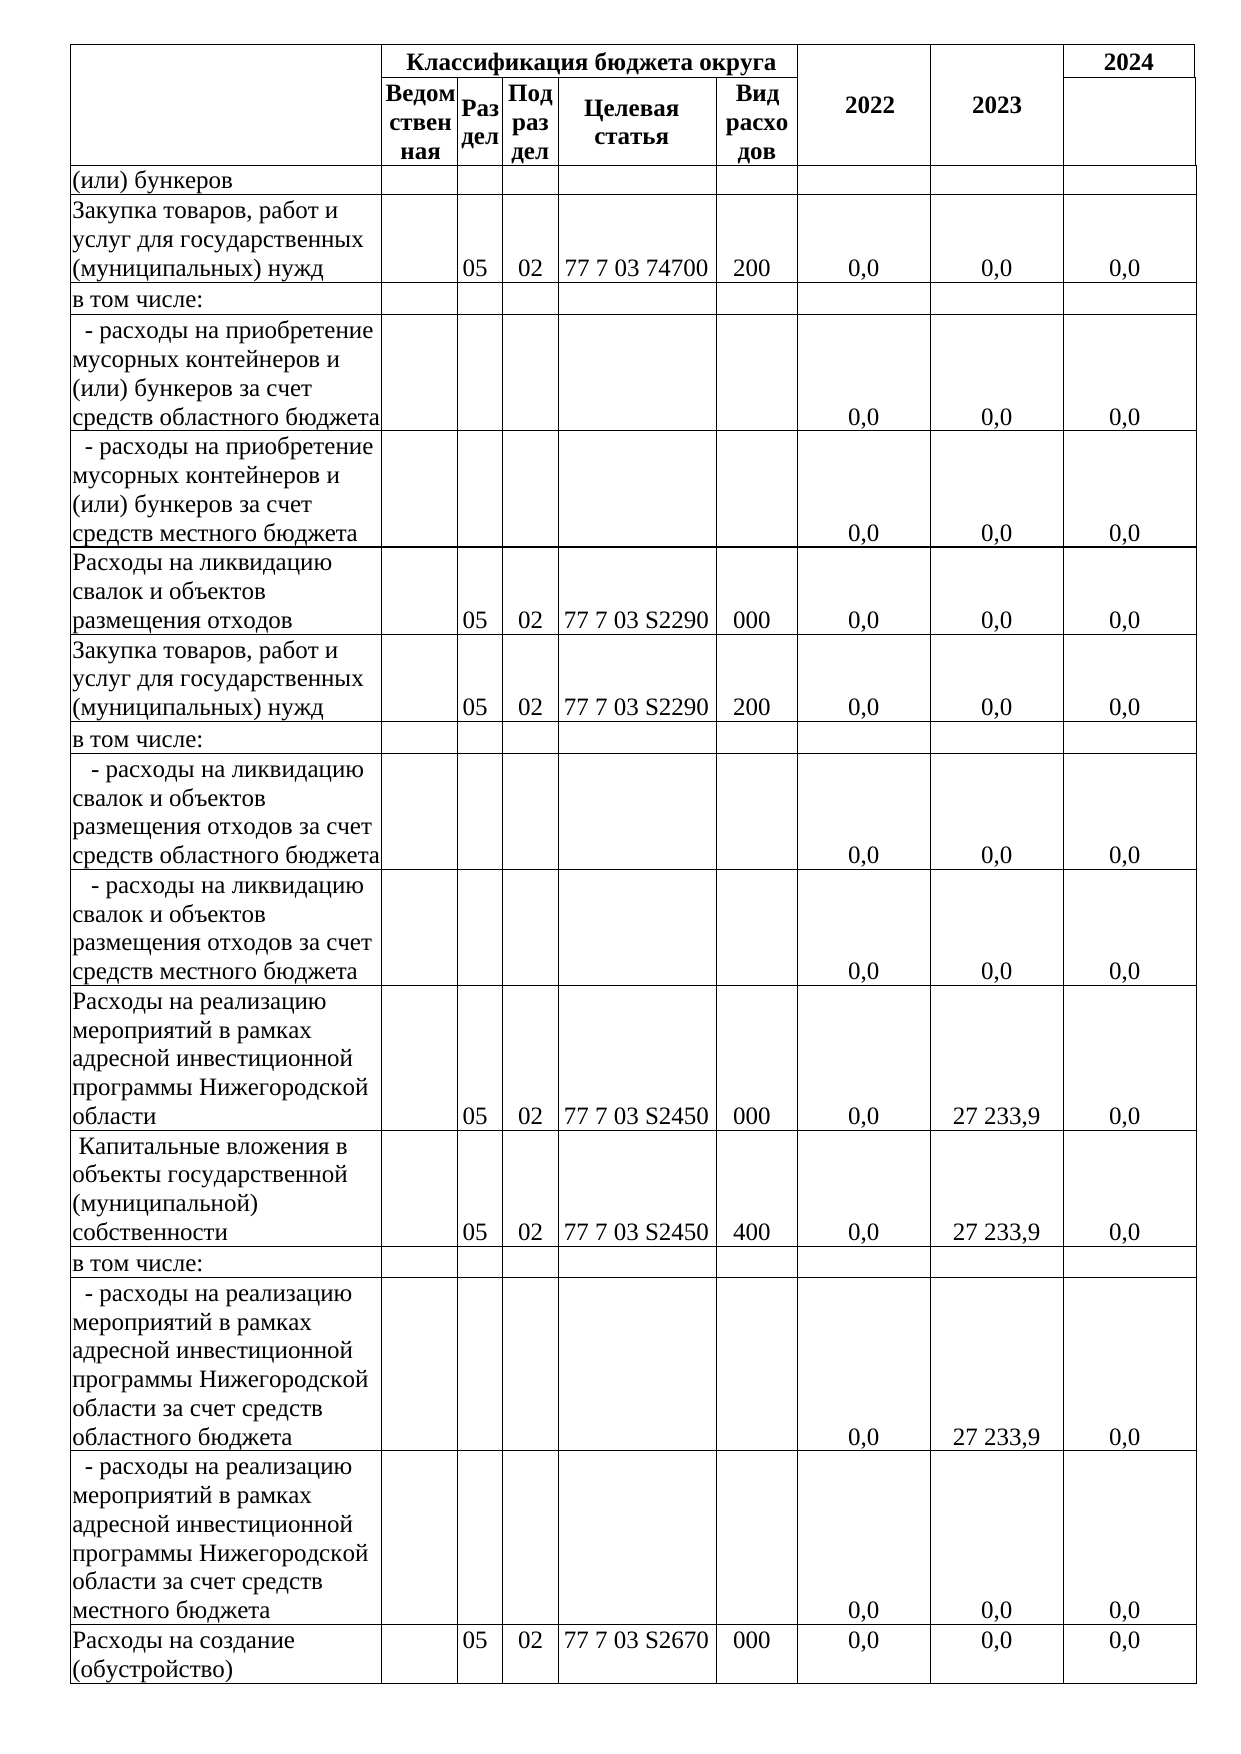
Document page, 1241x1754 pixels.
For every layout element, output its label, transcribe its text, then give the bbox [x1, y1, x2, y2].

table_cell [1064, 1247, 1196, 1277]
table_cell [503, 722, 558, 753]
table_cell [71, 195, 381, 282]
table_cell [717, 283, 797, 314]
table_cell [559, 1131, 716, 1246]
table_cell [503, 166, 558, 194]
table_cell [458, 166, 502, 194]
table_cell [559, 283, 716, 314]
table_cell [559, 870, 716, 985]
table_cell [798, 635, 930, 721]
table_cell [1064, 78, 1195, 164]
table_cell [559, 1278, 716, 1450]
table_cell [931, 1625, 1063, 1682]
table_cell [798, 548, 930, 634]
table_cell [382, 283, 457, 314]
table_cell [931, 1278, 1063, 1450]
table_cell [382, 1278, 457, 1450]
table_cell Целевая статья [559, 78, 716, 164]
table_cell Ведом ствен ная [382, 78, 457, 164]
table_cell Под раз дел [503, 78, 558, 164]
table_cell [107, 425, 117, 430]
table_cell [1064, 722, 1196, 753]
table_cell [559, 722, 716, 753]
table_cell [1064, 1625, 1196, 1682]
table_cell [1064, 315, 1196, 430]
table_header 2023 [931, 45, 1063, 164]
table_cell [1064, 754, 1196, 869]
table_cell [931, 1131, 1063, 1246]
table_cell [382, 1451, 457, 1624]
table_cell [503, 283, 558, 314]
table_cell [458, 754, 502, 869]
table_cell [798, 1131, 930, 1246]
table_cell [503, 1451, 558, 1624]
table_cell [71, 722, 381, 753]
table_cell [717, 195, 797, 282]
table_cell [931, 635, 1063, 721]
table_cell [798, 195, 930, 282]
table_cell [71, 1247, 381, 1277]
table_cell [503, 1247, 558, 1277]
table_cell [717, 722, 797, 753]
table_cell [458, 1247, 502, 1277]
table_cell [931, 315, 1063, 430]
table_cell Раз дел [458, 78, 502, 164]
table_header 2022 [798, 45, 930, 164]
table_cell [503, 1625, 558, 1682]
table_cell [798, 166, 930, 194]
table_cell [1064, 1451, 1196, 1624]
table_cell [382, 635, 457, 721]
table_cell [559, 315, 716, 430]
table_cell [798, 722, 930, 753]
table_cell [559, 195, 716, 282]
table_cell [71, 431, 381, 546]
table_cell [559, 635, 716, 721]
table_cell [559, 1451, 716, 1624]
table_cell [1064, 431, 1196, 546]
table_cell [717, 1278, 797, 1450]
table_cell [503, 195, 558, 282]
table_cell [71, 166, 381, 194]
table_header Классификация бюджета округа [382, 45, 797, 77]
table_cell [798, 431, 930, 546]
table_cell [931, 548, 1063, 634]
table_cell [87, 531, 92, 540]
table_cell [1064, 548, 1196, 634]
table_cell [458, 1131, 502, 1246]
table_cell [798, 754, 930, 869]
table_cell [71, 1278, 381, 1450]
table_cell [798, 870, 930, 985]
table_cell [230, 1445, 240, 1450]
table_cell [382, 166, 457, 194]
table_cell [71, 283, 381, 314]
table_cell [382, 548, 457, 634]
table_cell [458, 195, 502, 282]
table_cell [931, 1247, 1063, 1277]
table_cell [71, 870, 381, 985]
table_header [71, 45, 381, 164]
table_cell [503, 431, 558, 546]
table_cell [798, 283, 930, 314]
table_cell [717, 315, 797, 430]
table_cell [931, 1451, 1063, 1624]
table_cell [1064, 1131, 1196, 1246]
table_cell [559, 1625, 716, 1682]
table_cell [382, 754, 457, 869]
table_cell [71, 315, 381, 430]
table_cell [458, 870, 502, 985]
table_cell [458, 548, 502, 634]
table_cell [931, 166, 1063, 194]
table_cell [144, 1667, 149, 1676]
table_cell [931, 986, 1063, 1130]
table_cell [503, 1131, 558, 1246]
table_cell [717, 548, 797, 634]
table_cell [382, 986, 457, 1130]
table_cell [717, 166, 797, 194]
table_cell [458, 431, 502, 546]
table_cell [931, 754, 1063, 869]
table_cell Вид расхо дов [717, 78, 797, 164]
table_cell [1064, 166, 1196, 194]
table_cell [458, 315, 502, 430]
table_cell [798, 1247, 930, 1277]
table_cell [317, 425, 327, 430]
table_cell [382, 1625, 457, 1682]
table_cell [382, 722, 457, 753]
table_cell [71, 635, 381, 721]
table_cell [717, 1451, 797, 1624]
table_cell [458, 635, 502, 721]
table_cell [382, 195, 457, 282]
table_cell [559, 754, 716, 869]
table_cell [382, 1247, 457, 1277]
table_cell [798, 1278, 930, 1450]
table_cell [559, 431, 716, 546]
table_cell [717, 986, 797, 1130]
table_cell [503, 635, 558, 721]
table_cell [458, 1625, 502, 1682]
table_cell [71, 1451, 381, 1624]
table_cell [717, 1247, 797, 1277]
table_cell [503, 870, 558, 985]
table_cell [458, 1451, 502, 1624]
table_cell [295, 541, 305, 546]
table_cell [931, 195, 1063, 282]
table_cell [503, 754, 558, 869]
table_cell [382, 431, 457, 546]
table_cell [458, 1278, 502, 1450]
table_header 2024 [1064, 45, 1194, 77]
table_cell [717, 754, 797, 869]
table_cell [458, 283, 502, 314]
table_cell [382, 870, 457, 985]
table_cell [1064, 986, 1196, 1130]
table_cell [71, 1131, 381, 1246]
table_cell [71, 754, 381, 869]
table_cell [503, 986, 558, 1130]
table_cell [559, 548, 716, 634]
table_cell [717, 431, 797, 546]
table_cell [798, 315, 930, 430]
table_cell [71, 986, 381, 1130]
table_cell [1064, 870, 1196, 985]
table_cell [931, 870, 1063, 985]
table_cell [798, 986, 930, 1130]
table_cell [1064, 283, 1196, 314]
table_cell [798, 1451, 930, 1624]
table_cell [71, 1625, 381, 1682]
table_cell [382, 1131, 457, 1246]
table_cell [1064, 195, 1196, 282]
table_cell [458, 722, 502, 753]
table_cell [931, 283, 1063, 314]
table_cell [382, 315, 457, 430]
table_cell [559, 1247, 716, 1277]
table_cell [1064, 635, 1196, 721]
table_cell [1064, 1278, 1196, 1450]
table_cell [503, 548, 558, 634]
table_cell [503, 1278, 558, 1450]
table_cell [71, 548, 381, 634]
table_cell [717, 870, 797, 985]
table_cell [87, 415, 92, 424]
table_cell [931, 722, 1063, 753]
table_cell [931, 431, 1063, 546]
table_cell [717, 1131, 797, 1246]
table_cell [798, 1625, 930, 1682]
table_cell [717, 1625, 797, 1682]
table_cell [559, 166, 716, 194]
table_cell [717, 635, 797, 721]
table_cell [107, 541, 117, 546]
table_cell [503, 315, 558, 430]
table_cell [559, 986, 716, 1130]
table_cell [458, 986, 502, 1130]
